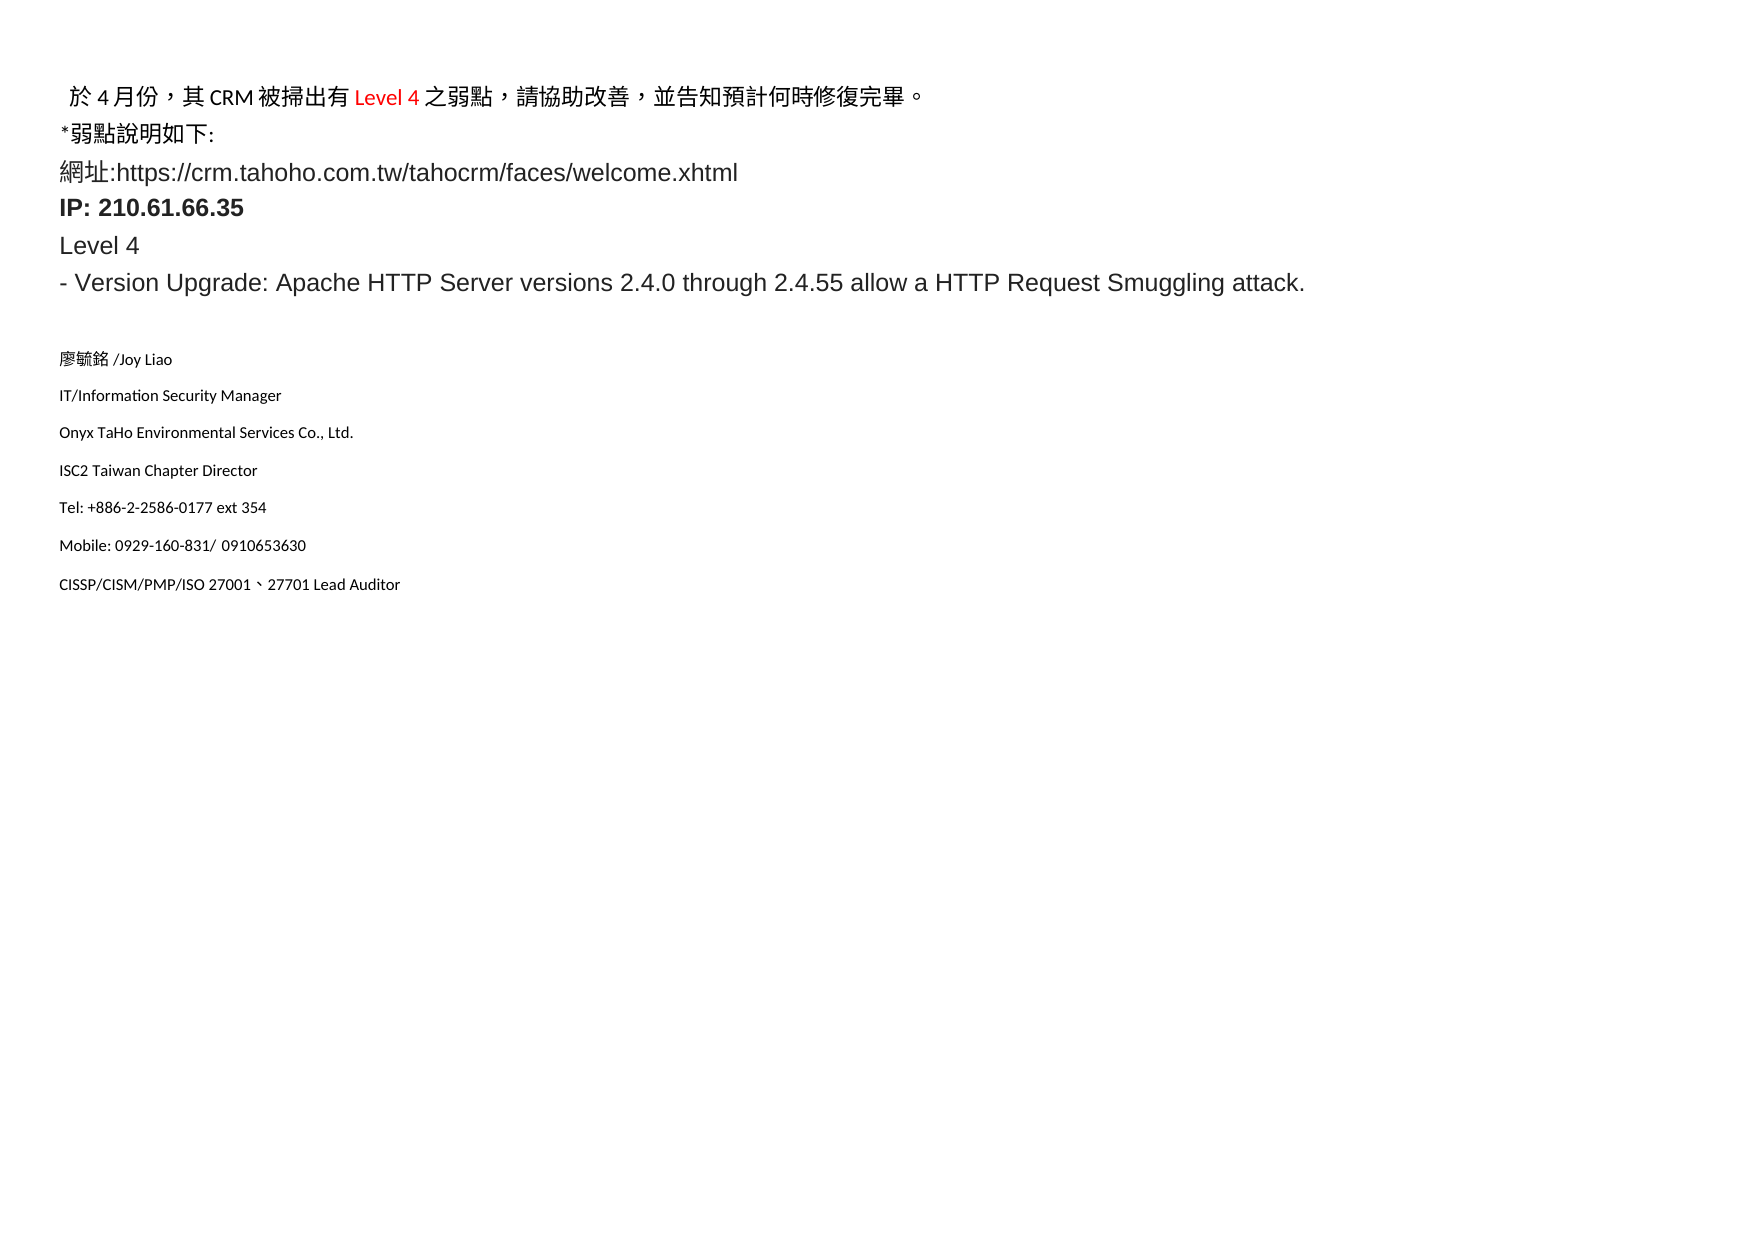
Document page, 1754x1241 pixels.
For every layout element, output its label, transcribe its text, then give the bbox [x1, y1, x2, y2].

text ISC2 Taiwan Chapter Director [59, 451, 1695, 489]
text CISSP/CISM/PMP/ISO 27001、27701 Lead Auditor [59, 564, 1695, 601]
text Tel: +886-2-2586-0177 ext 354 [59, 489, 1695, 526]
text Mobile: 0929-160-831/ 0910653630 [59, 526, 1695, 564]
text 於4月份，其CRM被掃出有Level 4之弱點，請協助改善，並告知預計何時修復完畢。 [59, 76, 1695, 114]
text *弱點說明如下: [59, 114, 1695, 151]
text - Version Upgrade: Apache HTTP Server versions 2.4.0 through 2.4.55 allow a HTTP Request Smuggling attack. [59, 264, 1695, 301]
text 廖毓銘 /Joy Liao [59, 339, 1695, 376]
text Onyx TaHo Environmental Services Co., Ltd. [59, 414, 1695, 451]
text IT/Information Security Manager [59, 376, 1695, 414]
text 網址:https://crm.tahoho.com.tw/tahocrm/faces/welcome.xhtml IP: 210.61.66.35 Level 4 [59, 151, 1695, 264]
